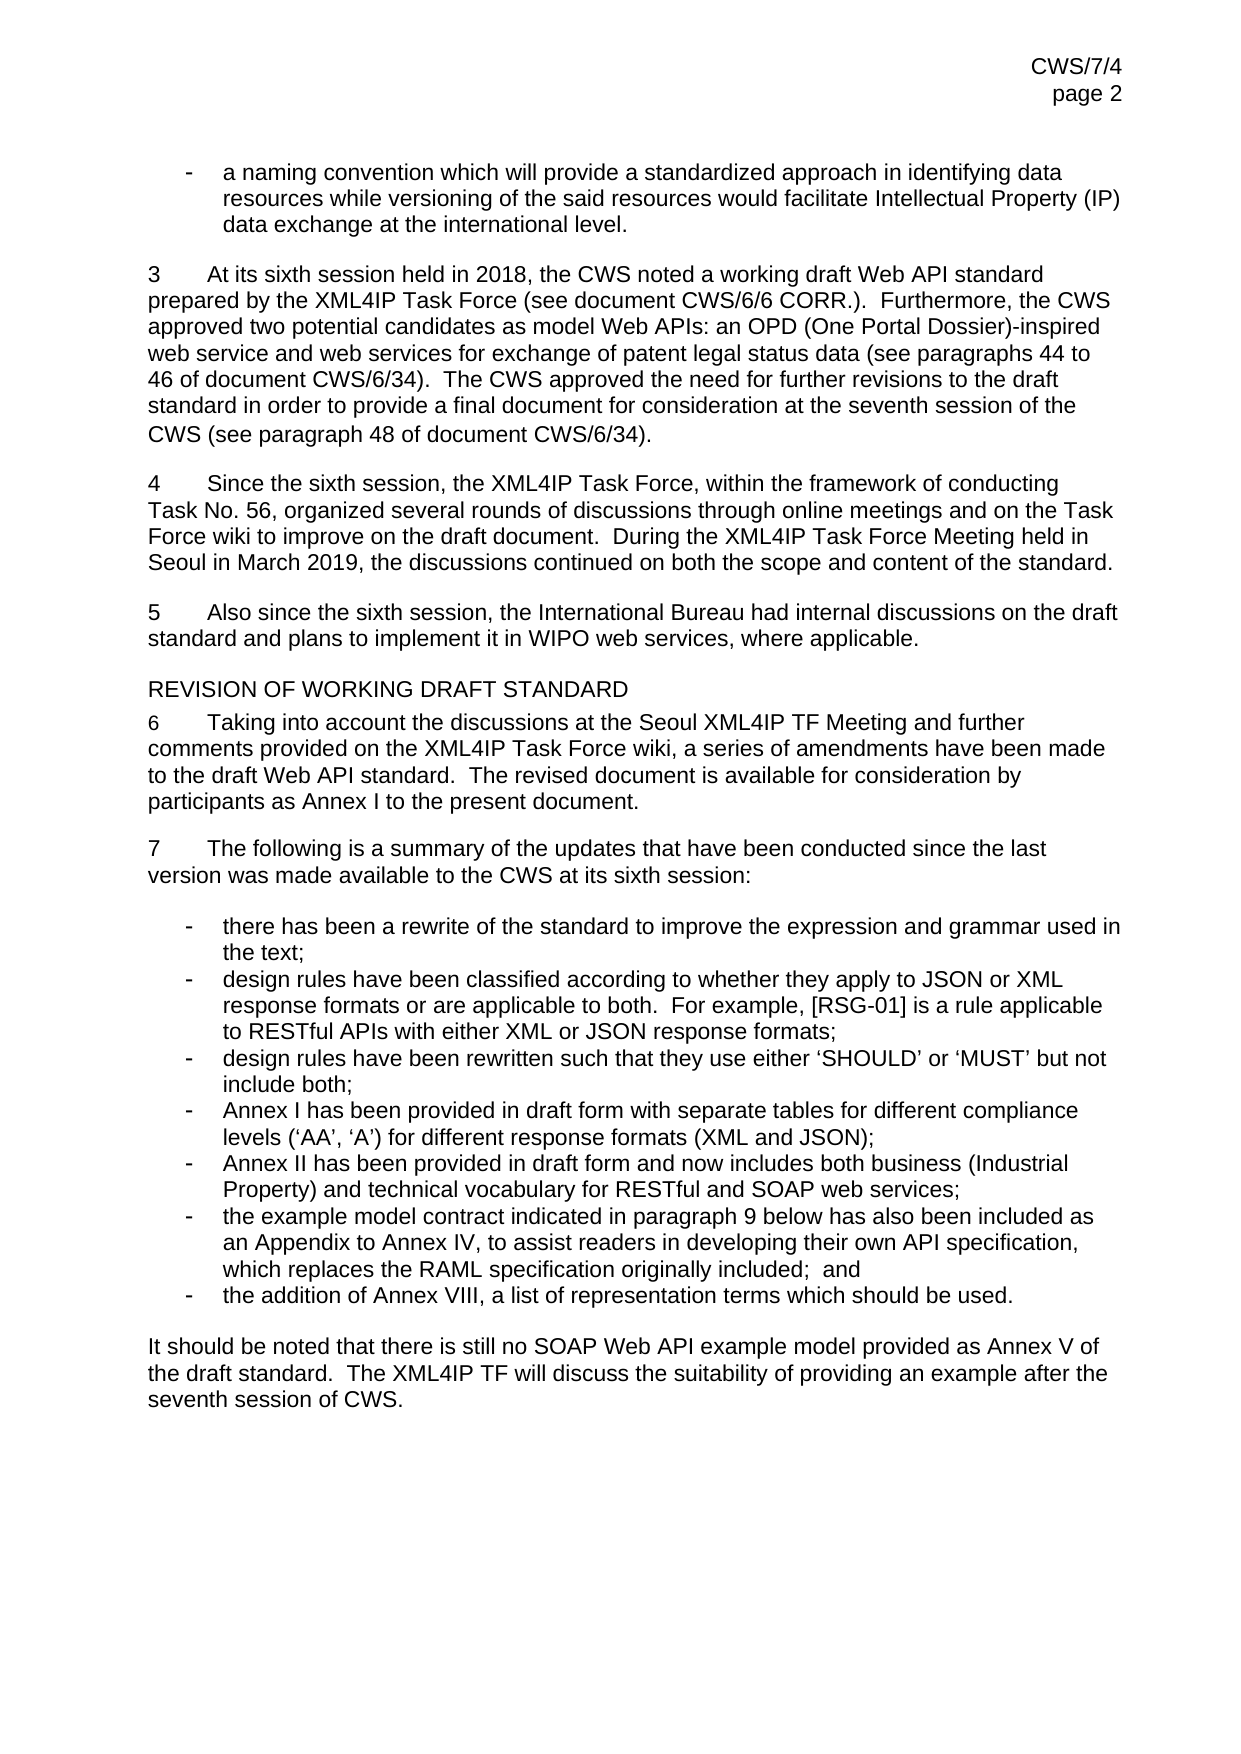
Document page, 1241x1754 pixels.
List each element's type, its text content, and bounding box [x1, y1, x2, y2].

list Annex II has been provided in draft form and now includes both business (Industrial Property) and technical vocabulary for RESTful and SOAP web services; [185, 1150, 1122, 1203]
list the example model contract indicated in paragraph 9 below has also been included as an Appendix to Annex IV, to assist readers in developing their own API specification, which replaces the RAML specification originally included; and [185, 1203, 1122, 1282]
list the addition of Annex VIII, a list of representation terms which should be used. [185, 1282, 1122, 1308]
text Also since the sixth session, the International Bureau had internal discussions on the draft standard and plans to implement it in WIPO web services, where applicable. [148, 599, 1122, 651]
text At its sixth session held in 2018, the CWS noted a working draft Web API standard prepared by the XML4IP Task Force (see document CWS/6/6 CORR.). Furthermore, the CWS approved two potential candidates as model Web APIs: an OPD (One Portal Dossier)-inspired web service and web services for exchange of patent legal status data (see paragraphs 44 to 46 of document CWS/6/34). The CWS approved the need for further revisions to the draft standard in order to provide a final document for consideration at the seventh session of the CWS (see paragraph 48 of document CWS/6/34). [148, 261, 1122, 447]
subtitle REVISION OF WORKING DRAFT STANDARD [148, 676, 1122, 703]
text It should be noted that there is still no SOAP Web API example model provided as Annex V of the draft standard. The XML4IP TF will discuss the suitability of providing an example after the seventh session of CWS. [148, 1333, 1122, 1412]
text Since the sixth session, the XML4IP Task Force, within the framework of conducting Task No. 56, organized several rounds of discussions through online meetings and on the Task Force wiki to improve on the draft document. During the XML4IP Task Force Meeting held in Seoul in March 2019, the discussions continued on both the scope and content of the standard. [148, 470, 1122, 576]
list Annex I has been provided in draft form with separate tables for different compliance levels (‘AA’, ‘A’) for different response formats (XML and JSON); [185, 1097, 1122, 1150]
text The following is a summary of the updates that have been conducted since the last version was made available to the CWS at its sixth session: [148, 835, 1122, 888]
list there has been a rewrite of the standard to improve the expression and grammar used in the text; [185, 913, 1122, 966]
list a naming convention which will provide a standardized approach in identifying data resources while versioning of the said resources would facilitate Intellectual Property (IP) data exchange at the international level. [185, 158, 1122, 238]
list design rules have been classified according to whether they apply to JSON or XML response formats or are applicable to both. For example, [RSG-01] is a rule applicable to RESTful APIs with either XML or JSON response formats; [185, 966, 1122, 1045]
list design rules have been rewritten such that they use either ‘SHOULD’ or ‘MUST’ but not include both; [185, 1045, 1122, 1097]
text Taking into account the discussions at the Seoul XML4IP TF Meeting and further comments provided on the XML4IP Task Force wiki, a series of amendments have been made to the draft Web API standard. The revised document is available for consideration by participants as Annex I to the present document. [148, 709, 1122, 814]
